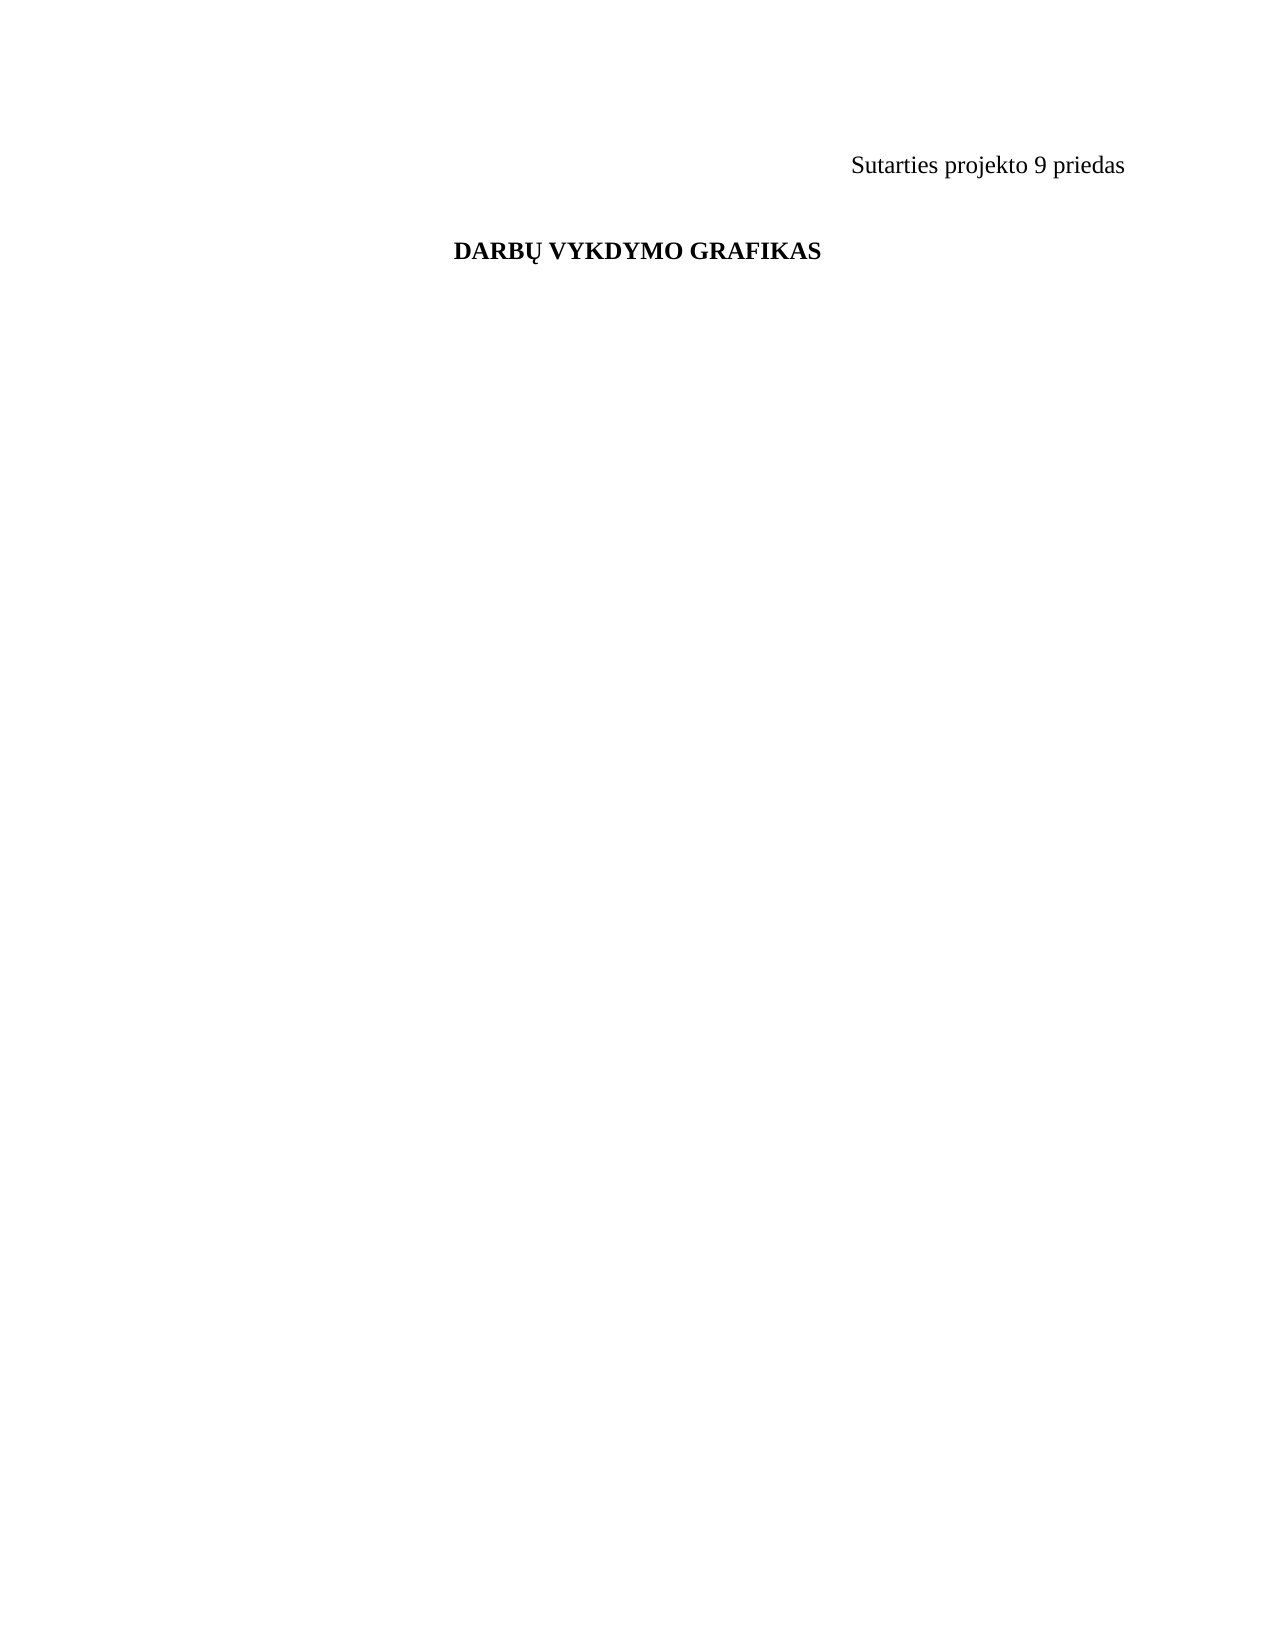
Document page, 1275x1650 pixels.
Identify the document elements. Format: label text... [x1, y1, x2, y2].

text Sutarties projekto 9 priedas [150, 150, 1125, 179]
text DARBŲ VYKDYMO GRAFIKAS [150, 236, 1125, 265]
